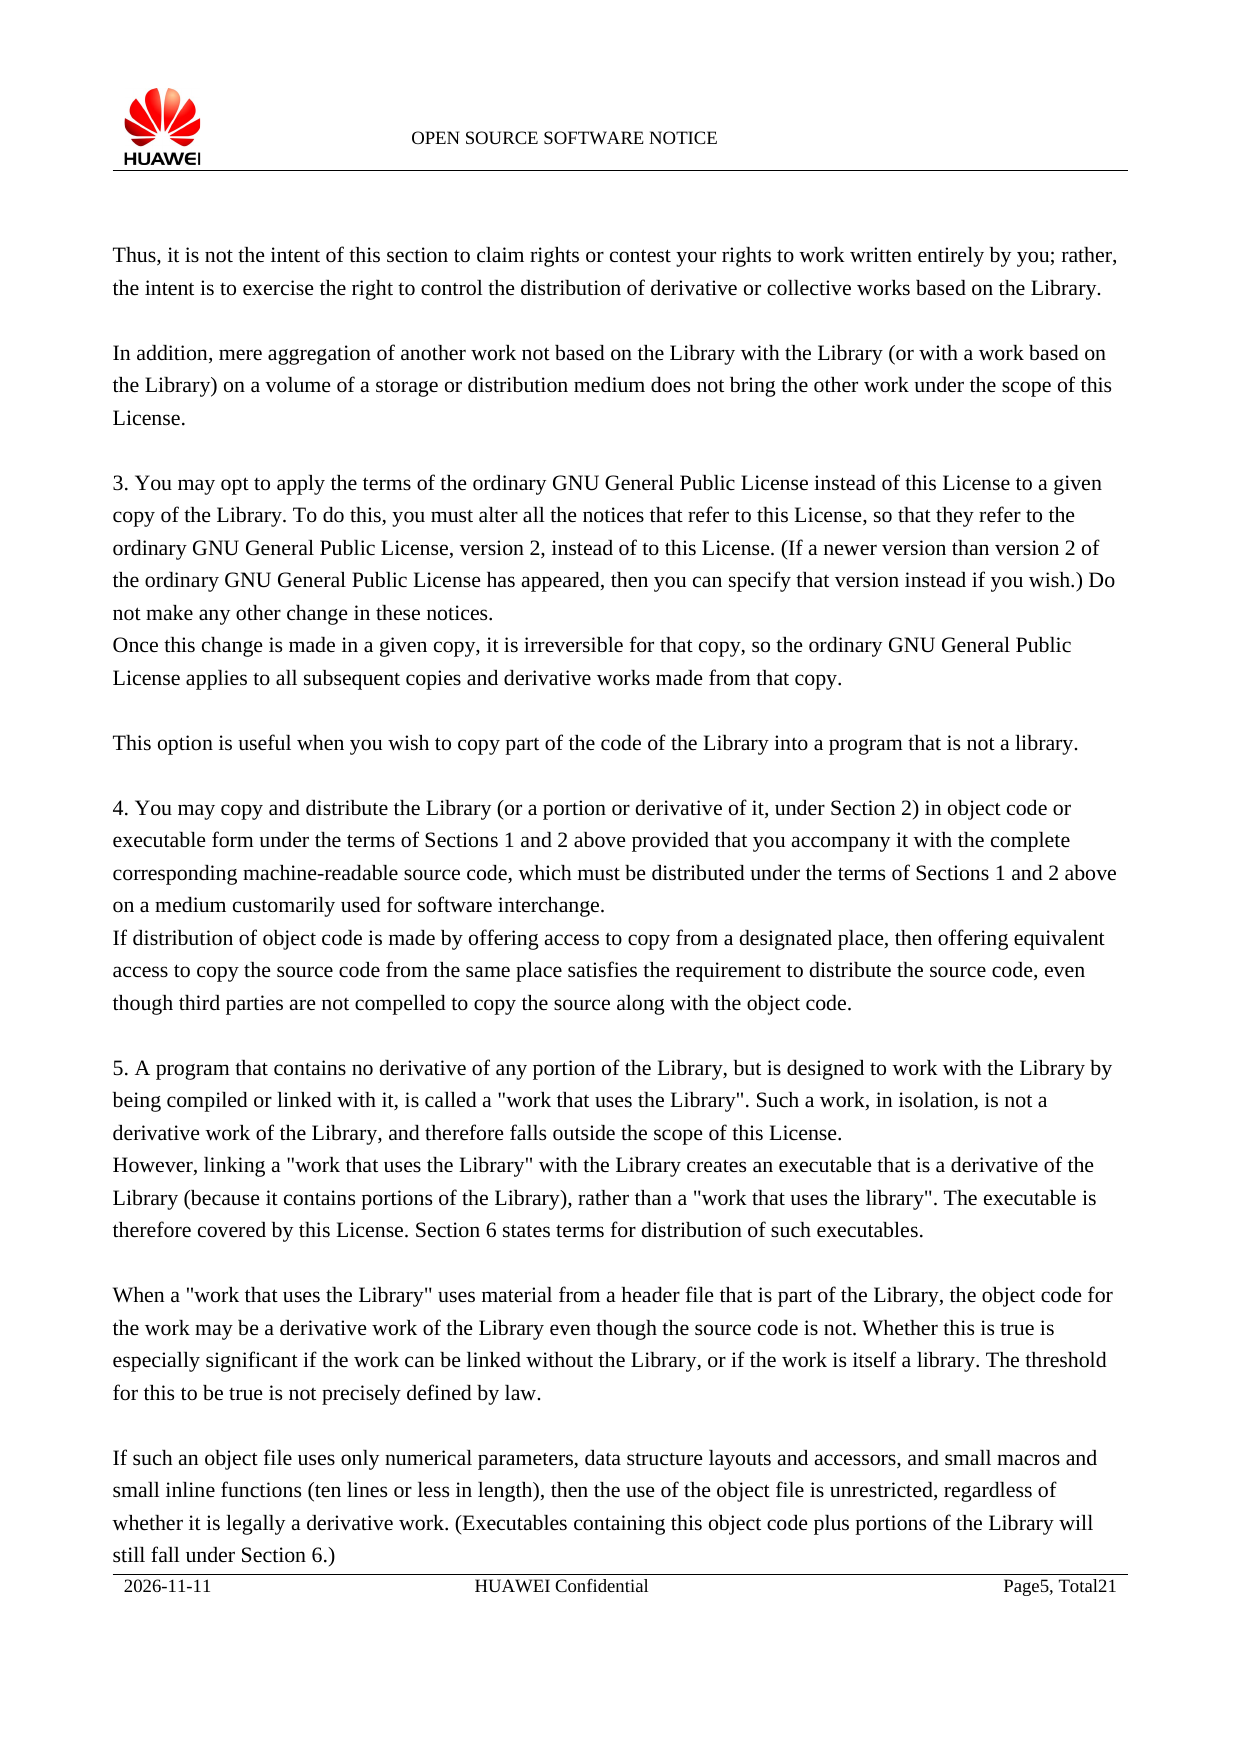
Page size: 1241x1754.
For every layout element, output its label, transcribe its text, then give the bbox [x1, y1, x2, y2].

text However, linking a "work that uses the Library" with the Library creates an executable that is a derivative of the Library (because it contains portions of the Library), rather than a "work that uses the library". The executable is therefore covered by this License. Section 6 states terms for distribution of such executables. [112, 1149, 1128, 1246]
text This option is useful when you wish to copy part of the code of the Library into a program that is not a library. [112, 726, 1128, 759]
text When a "work that uses the Library" uses material from a header file that is part of the Library, the object code for the work may be a derivative work of the Library even though the source code is not. Whether this is true is especially significant if the work can be linked without the Library, or if the work is itself a library. The threshold for this to be true is not precisely defined by law. [112, 1279, 1128, 1409]
picture [124, 88, 201, 165]
text If distribution of object code is made by offering access to copy from a designated place, then offering equivalent access to copy the source code from the same place satisfies the requirement to distribute the source code, even though third parties are not compelled to copy the source along with the object code. [112, 921, 1128, 1019]
text 3. You may opt to apply the terms of the ordinary GNU General Public License instead of this License to a given copy of the Library. To do this, you must alter all the notices that refer to this License, so that they refer to the ordinary GNU General Public License, version 2, instead of to this License. (If a newer version than version 2 of the ordinary GNU General Public License has appeared, then you can specify that version instead if you wish.) Do not make any other change in these notices. [112, 466, 1128, 629]
text 4. You may copy and distribute the Library (or a portion or derivative of it, under Section 2) in object code or executable form under the terms of Sections 1 and 2 above provided that you accompany it with the complete corresponding machine-readable source code, which must be distributed under the terms of Sections 1 and 2 above on a medium customarily used for software interchange. [112, 791, 1128, 921]
text Once this change is made in a given copy, it is irreversible for that copy, so the ordinary GNU General Public License applies to all subsequent copies and derivative works made from that copy. [112, 629, 1128, 694]
text Thus, it is not the intent of this section to claim rights or contest your rights to work written entirely by you; rather, the intent is to exercise the right to control the distribution of derivative or collective works based on the Library. [112, 239, 1128, 304]
text If such an object file uses only numerical parameters, data structure layouts and accessors, and small macros and small inline functions (ten lines or less in length), then the use of the object file is unrestricted, regardless of whether it is legally a derivative work. (Executables containing this object code plus portions of the Library will still fall under Section 6.) [112, 1441, 1128, 1571]
text 5. A program that contains no derivative of any portion of the Library, but is designed to work with the Library by being compiled or linked with it, is called a "work that uses the Library". Such a work, in isolation, is not a derivative work of the Library, and therefore falls outside the scope of this License. [112, 1051, 1128, 1149]
text In addition, mere aggregation of another work not based on the Library with the Library (or with a work based on the Library) on a volume of a storage or distribution medium does not bring the other work under the scope of this License. [112, 336, 1128, 434]
